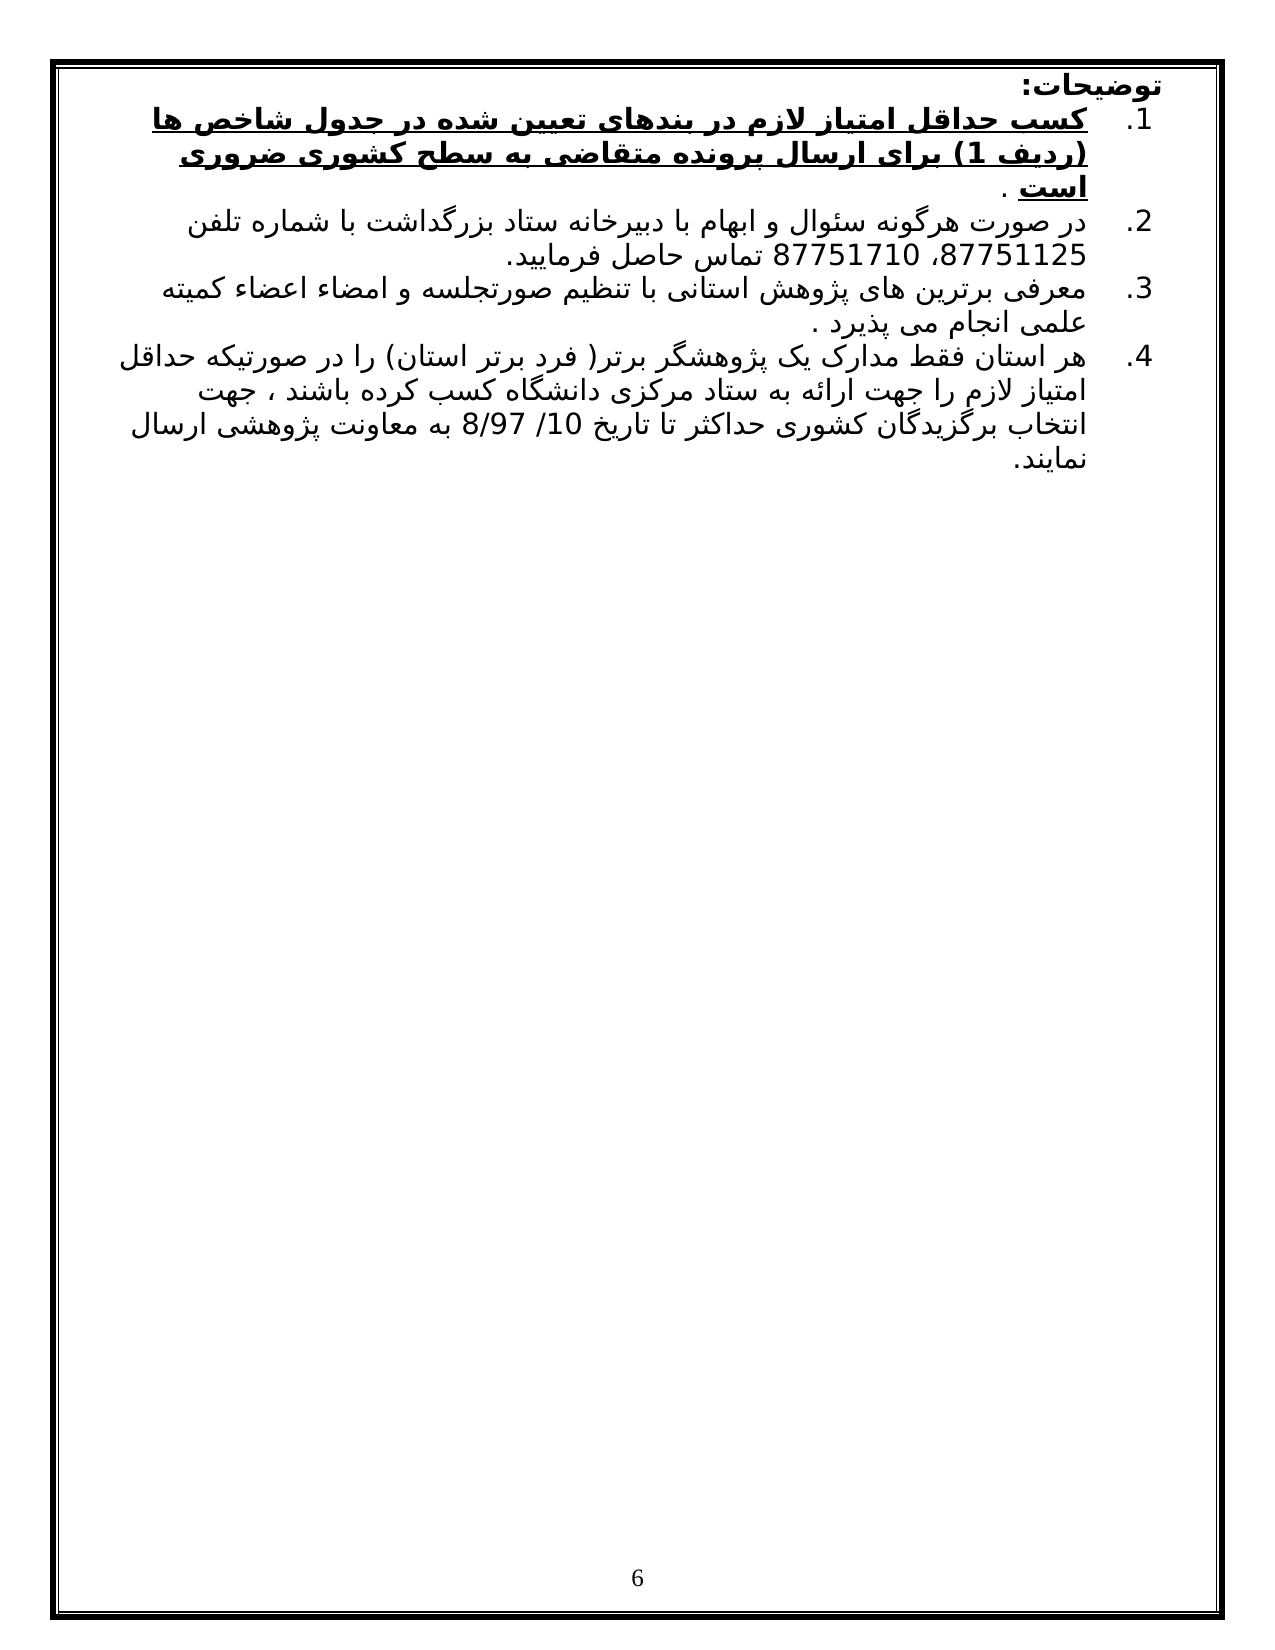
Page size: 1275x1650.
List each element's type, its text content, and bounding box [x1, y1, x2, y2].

list هر استان فقط مدارک یک پژوهشگر برتر( فرد برتر استان) را در صورتیکه حداقل امتیاز لازم را جهت ارائه به ستاد مرکزی دانشگاه کسب کرده باشند ، جهت انتخاب برگزیدگان کشوری حداکثر تا تاریخ 10/ 8/97 به معاونت پژوهشی ارسال نمایند. [112, 340, 1125, 476]
list معرفی برترین های پژوهش استانی با تنظیم صورتجلسه و امضاء اعضاء کمیته علمی انجام می پذیرد . [112, 272, 1125, 340]
list کسب حداقل امتیاز لازم در بندهای تعیین شده در جدول شاخص ها (ردیف 1) برای ارسال پرونده متقاضی به سطح کشوری ضروری است . [112, 102, 1125, 204]
list در صورت هرگونه سئوال و ابهام با دبیرخانه ستاد بزرگداشت با شماره تلفن‌ 87751125، 87751710 تماس حاصل فرمایید. [112, 204, 1125, 272]
text توضیحات: [112, 69, 1163, 102]
